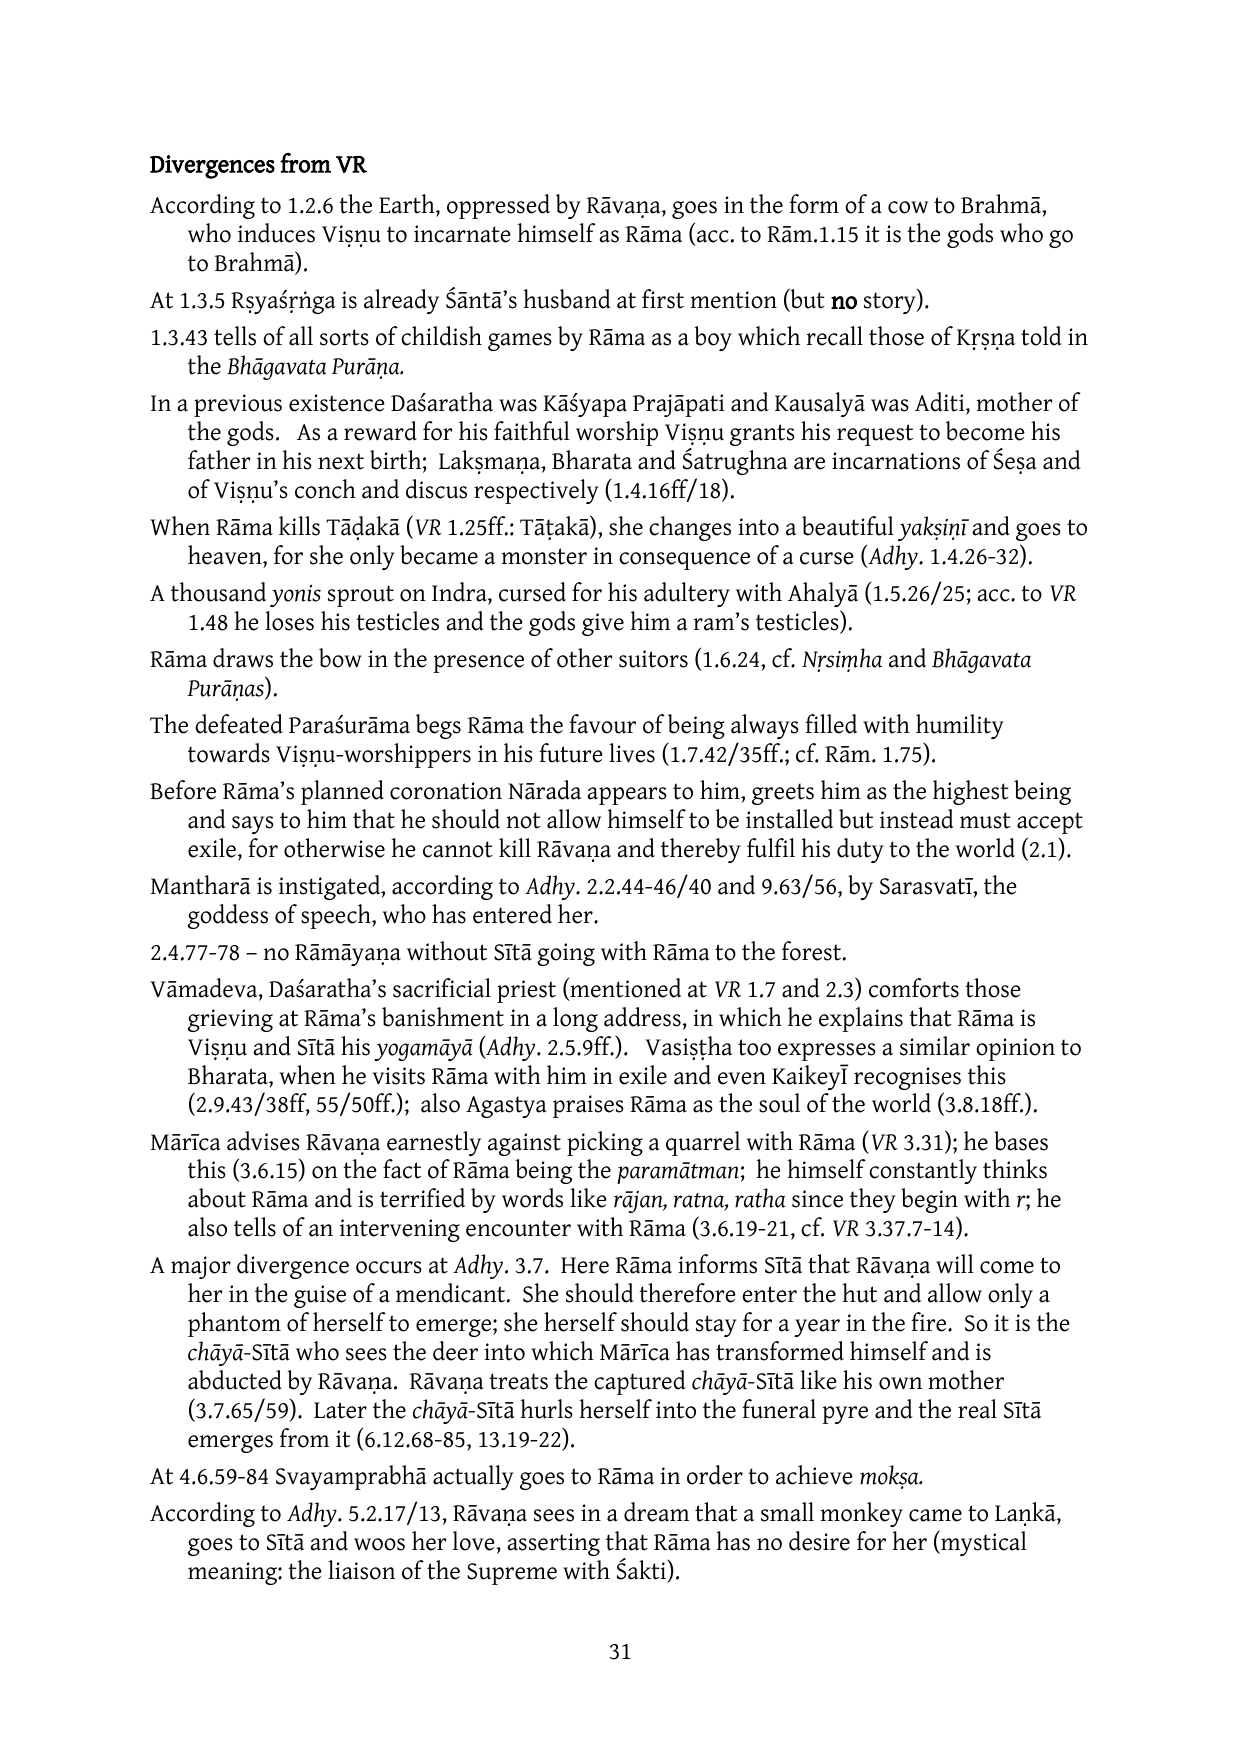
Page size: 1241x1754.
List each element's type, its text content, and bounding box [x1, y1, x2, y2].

text 2.4.77-78 – no Rāmāyaṇa without Sītā going with Rāma to the forest. [150, 938, 1090, 967]
text Mantharā is instigated, according to Adhy. 2.2.44-46/40 and 9.63/56, by Sarasvatī, the goddess of speech, who has entered her. [150, 872, 1090, 930]
text The defeated Paraśurāma begs Rāma the favour of being always filled with humility towards Viṣṇu-worshippers in his future lives (1.7.42/35ff.; cf. Rām. 1.75). [150, 711, 1090, 769]
text At 4.6.59-84 Svayamprabhā actually goes to Rāma in order to achieve mokṣa. [150, 1462, 1090, 1491]
text At 1.3.5 Rṣyaśṛṅga is already Śāntā’s husband at first mention (but no story). [150, 286, 1090, 315]
text Vāmadeva, Daśaratha’s sacrificial priest (mentioned at VR 1.7 and 2.3) comforts those grieving at Rāma’s banishment in a long address, in which he explains that Rāma is Viṣṇu and Sītā his yogamāyā (Adhy. 2.5.9ff.). Vasiṣṭha too expresses a similar opinion to Bharata, when he visits Rāma with him in exile and even KaikeyĪ recognises this (2.9.43/38ff, 55/50ff.); also Agastya praises Rāma as the soul of the world (3.8.18ff.). [150, 976, 1090, 1120]
text A major divergence occurs at Adhy. 3.7. Here Rāma informs Sītā that Rāvaṇa will come to her in the guise of a mendicant. She should therefore enter the hut and allow only a phantom of herself to emerge; she herself should stay for a year in the fire. So it is the chāyā-Sītā who sees the deer into which Mārīca has transformed himself and is abducted by Rāvaṇa. Rāvaṇa treats the captured chāyā-Sītā like his own mother (3.7.65/59). Later the chāyā-Sītā hurls herself into the funeral pyre and the real Sītā emerges from it (6.12.68-85, 13.19-22). [150, 1252, 1090, 1454]
text In a previous existence Daśaratha was Kāśyapa Prajāpati and Kausalyā was Aditi, mother of the gods. As a reward for his faithful worship Viṣṇu grants his request to become his father in his next birth; Lakṣmaṇa, Bharata and Śatrughna are incarnations of Śeṣa and of Viṣṇu’s conch and discus respectively (1.4.16ff/18). [150, 389, 1090, 505]
text According to 1.2.6 the Earth, oppressed by Rāvaṇa, goes in the form of a cow to Brahmā, who induces Viṣṇu to incarnate himself as Rāma (acc. to Rām.1.15 it is the gods who go to Brahmā). [150, 191, 1090, 278]
text A thousand yonis sprout on Indra, cursed for his adultery with Ahalyā (1.5.26/25; acc. to VR 1.48 he loses his testicles and the gods give him a ram’s testicles). [150, 579, 1090, 637]
text When Rāma kills Tāḍakā (VR 1.25ff.: Tāṭakā), she changes into a beautiful yakṣiṇī and goes to heaven, for she only became a monster in consequence of a curse (Adhy. 1.4.26-32). [150, 513, 1090, 571]
text Rāma draws the bow in the presence of other suitors (1.6.24, cf. Nṛsiṃha and Bhāgavata Purāṇas). [150, 645, 1090, 703]
text Divergences from VR [150, 150, 1090, 179]
text According to Adhy. 5.2.17/13, Rāvaṇa sees in a dream that a small monkey came to Laṇkā, goes to Sītā and woos her love, asserting that Rāma has no desire for her (mystical meaning: the liaison of the Supreme with Śakti). [150, 1499, 1090, 1586]
text Mārīca advises Rāvaṇa earnestly against picking a quarrel with Rāma (VR 3.31); he bases this (3.6.15) on the fact of Rāma being the paramātman; he himself constantly thinks about Rāma and is terrified by words like rājan, ratna, ratha since they begin with r; he also tells of an intervening encounter with Rāma (3.6.19-21, cf. VR 3.37.7-14). [150, 1128, 1090, 1243]
text 1.3.43 tells of all sorts of childish games by Rāma as a boy which recall those of Kṛṣṇa told in the Bhāgavata Purāṇa. [150, 323, 1090, 381]
text Before Rāma’s planned coronation Nārada appears to him, greets him as the highest being and says to him that he should not allow himself to be installed but instead must accept exile, for otherwise he cannot kill Rāvaṇa and thereby fulfil his duty to the world (2.1). [150, 777, 1090, 864]
